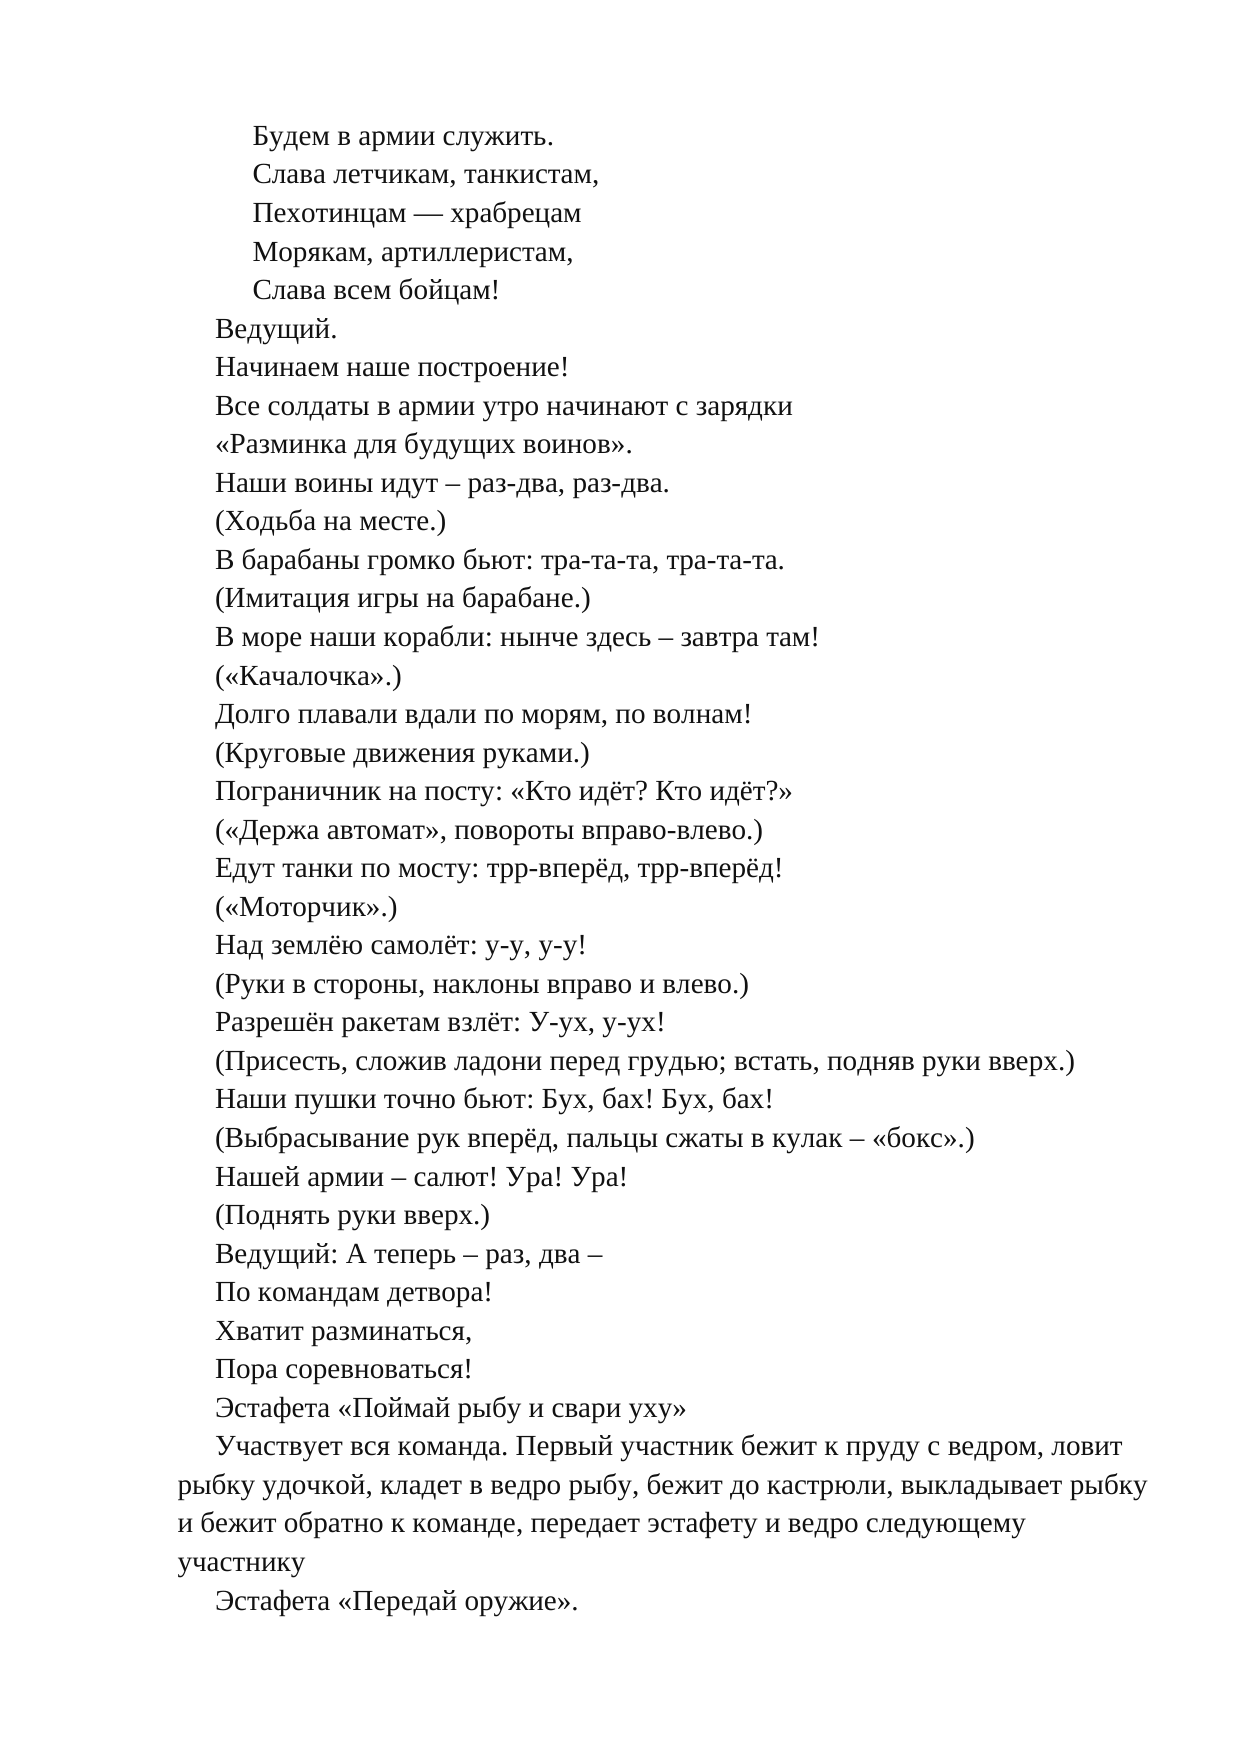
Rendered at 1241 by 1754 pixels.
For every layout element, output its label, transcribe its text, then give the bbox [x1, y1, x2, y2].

text Над землёю самолёт: у-у, у-у! [177, 927, 1152, 961]
text (Поднять руки вверх.) [177, 1197, 1152, 1231]
text Наши пушки точно бьют: Бух, бах! Бух, бах! [177, 1082, 1152, 1115]
text Ведущий: А теперь – раз, два – [177, 1236, 1152, 1269]
text Пора соревноваться! [177, 1351, 1152, 1385]
text («Держа автомат», повороты вправо-влево.) [177, 812, 1152, 845]
text По командам детвора! [177, 1274, 1152, 1308]
text Эстафета «Передай оружие». [177, 1583, 1152, 1616]
text (Ходьба на месте.) [177, 503, 1152, 537]
text Будем в армии служить. [215, 118, 1152, 152]
text В море наши корабли: нынче здесь – завтра там! [177, 619, 1152, 653]
text («Моторчик».) [177, 889, 1152, 922]
text Едут танки по мосту: трр-вперёд, трр-вперёд! [177, 850, 1152, 884]
text «Разминка для будущих воинов». [177, 426, 1152, 460]
text (Выбрасывание рук вперёд, пальцы сжаты в кулак – «бокс».) [177, 1120, 1152, 1154]
text Хватит разминаться, [177, 1313, 1152, 1346]
text Начинаем наше построение! [177, 349, 1152, 383]
text Пехотинцам — храбрецам [215, 195, 1152, 229]
text Все солдаты в армии утро начинают с зарядки [177, 388, 1152, 421]
text Нашей армии – салют! Ура! Ура! [177, 1159, 1152, 1192]
text Наши воины идут – раз-два, раз-два. [177, 465, 1152, 498]
text Слава всем бойцам! [215, 272, 1152, 306]
text В барабаны громко бьют: тра-та-та, тра-та-та. [177, 542, 1152, 576]
text («Качалочка».) [177, 658, 1152, 691]
text Участвует вся команда. Первый участник бежит к пруду с ведром, ловит рыбку удочкой, кладет в ведро рыбу, бежит до кастрюли, выкладывает рыбку и бежит обратно к команде, передает эстафету и ведро следующему участнику [177, 1428, 1152, 1578]
text (Руки в стороны, наклоны вправо и влево.) [177, 966, 1152, 999]
text (Присесть, сложив ладони перед грудью; встать, подняв руки вверх.) [177, 1043, 1152, 1077]
text (Круговые движения руками.) [177, 735, 1152, 768]
text (Имитация игры на барабане.) [177, 581, 1152, 614]
text Слава летчикам, танкистам, [215, 157, 1152, 190]
text Разрешён ракетам взлёт: У-ух, у-ух! [177, 1004, 1152, 1038]
text Морякам, артиллеристам, [215, 234, 1152, 267]
text Эстафета «Поймай рыбу и свари уху» [177, 1390, 1152, 1423]
text Долго плавали вдали по морям, по волнам! [177, 696, 1152, 730]
text Пограничник на посту: «Кто идёт? Кто идёт?» [177, 773, 1152, 807]
text Ведущий. [177, 311, 1152, 344]
